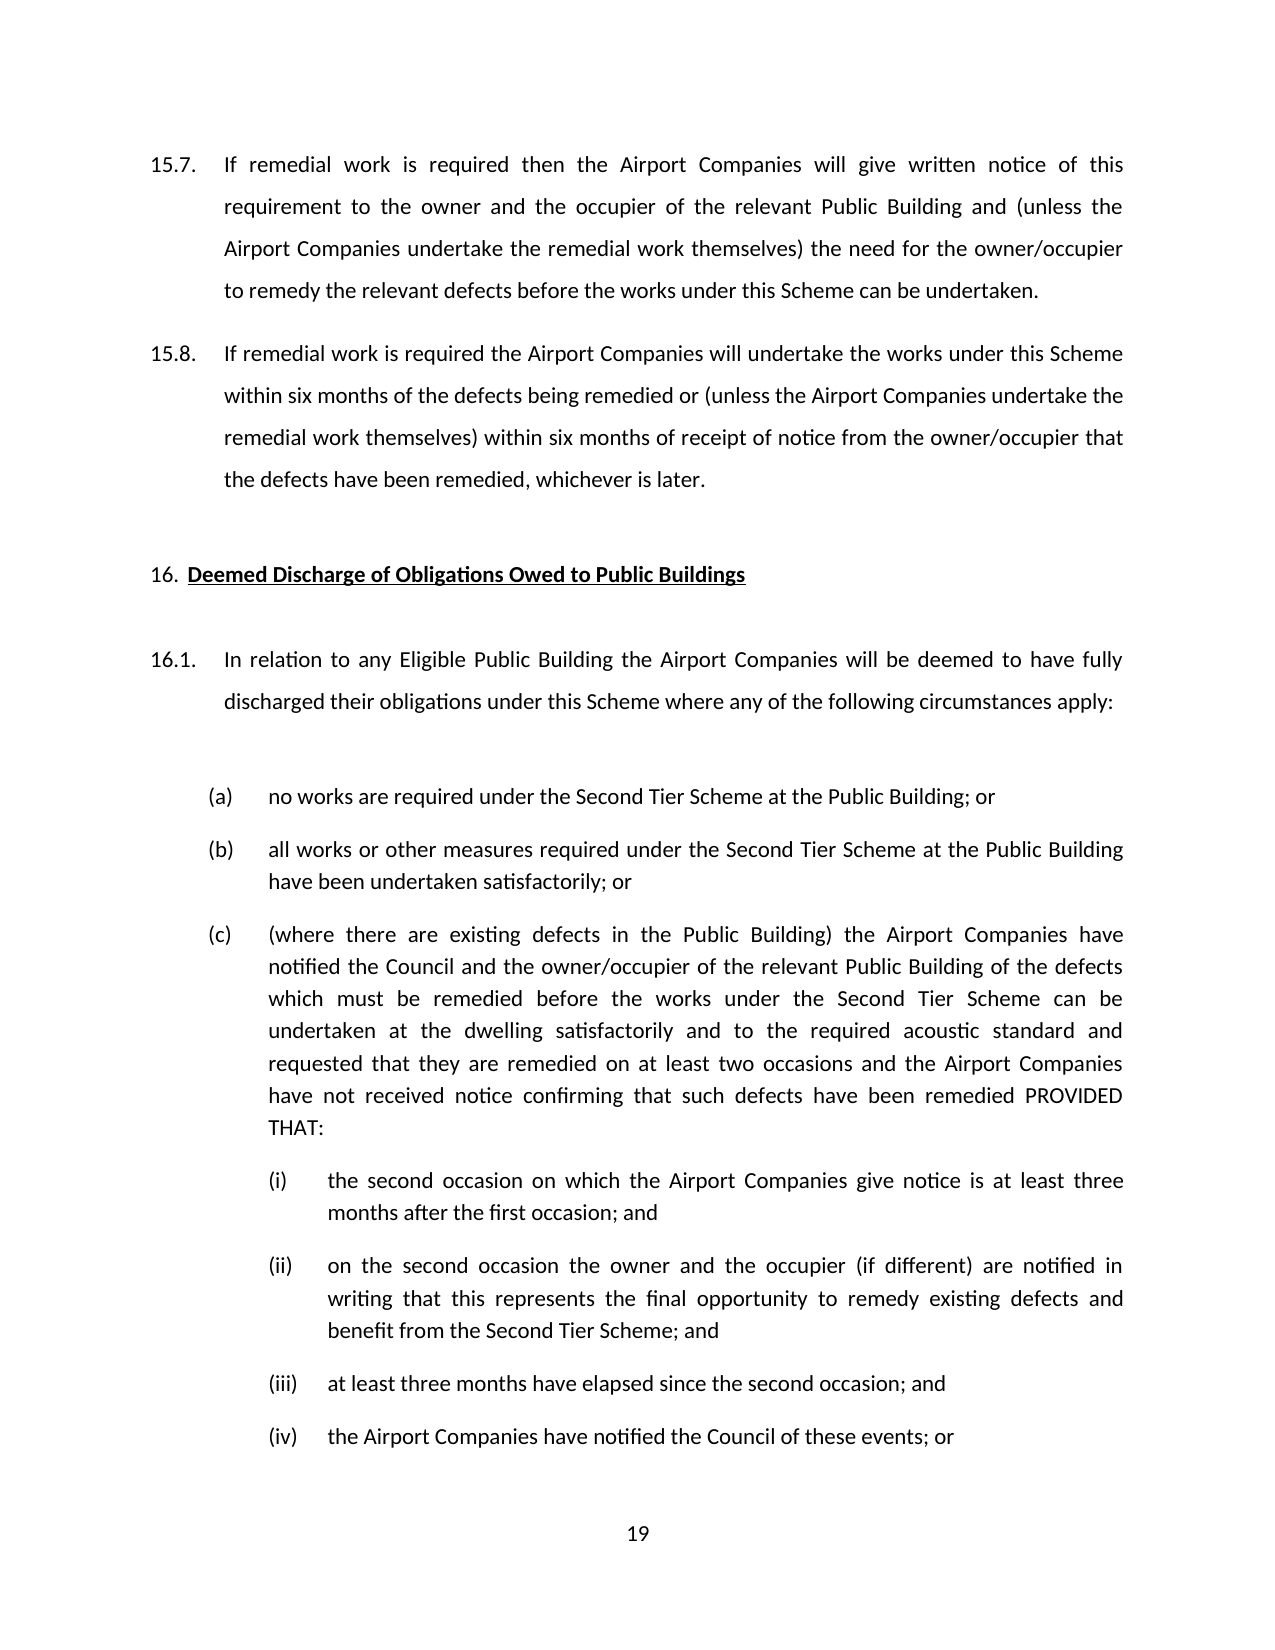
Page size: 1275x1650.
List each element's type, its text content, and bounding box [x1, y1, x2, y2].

subtitle If remedial work is required the Airport Companies will undertake the works under this Scheme within six months of the defects being remedied or (unless the Airport Companies undertake the remedial work themselves) within six months of receipt of notice from the owner/occupier that the defects have been remedied, whichever is later. [150, 339, 1125, 493]
list at least three months have elapsed since the second occasion; and [268, 1369, 1125, 1397]
list the second occasion on which the Airport Companies give notice is at least three months after the first occasion; and [268, 1166, 1125, 1226]
list (where there are existing defects in the Public Building) the Airport Companies have notified the Council and the owner/occupier of the relevant Public Building of the defects which must be remedied before the works under the Second Tier Scheme can be undertaken at the dwelling satisfactorily and to the required acoustic standard and requested that they are remedied on at least two occasions and the Airport Companies have not received notice confirming that such defects have been remedied PROVIDED THAT: [208, 920, 1125, 1141]
subtitle If remedial work is required then the Airport Companies will give written notice of this requirement to the owner and the occupier of the relevant Public Building and (unless the Airport Companies undertake the remedial work themselves) the need for the owner/occupier to remedy the relevant defects before the works under this Scheme can be undertaken. [150, 150, 1125, 304]
list no works are required under the Second Tier Scheme at the Public Building; or [208, 782, 1125, 810]
list Deemed Discharge of Obligations Owed to Public Buildings [150, 560, 1125, 588]
list on the second occasion the owner and the occupier (if different) are notified in writing that this represents the final opportunity to remedy existing defects and benefit from the Second Tier Scheme; and [268, 1251, 1125, 1344]
subtitle In relation to any Eligible Public Building the Airport Companies will be deemed to have fully discharged their obligations under this Scheme where any of the following circumstances apply: [150, 645, 1125, 715]
list all works or other measures required under the Second Tier Scheme at the Public Building have been undertaken satisfactorily; or [208, 835, 1125, 895]
list the Airport Companies have notified the Council of these events; or [268, 1422, 1125, 1450]
